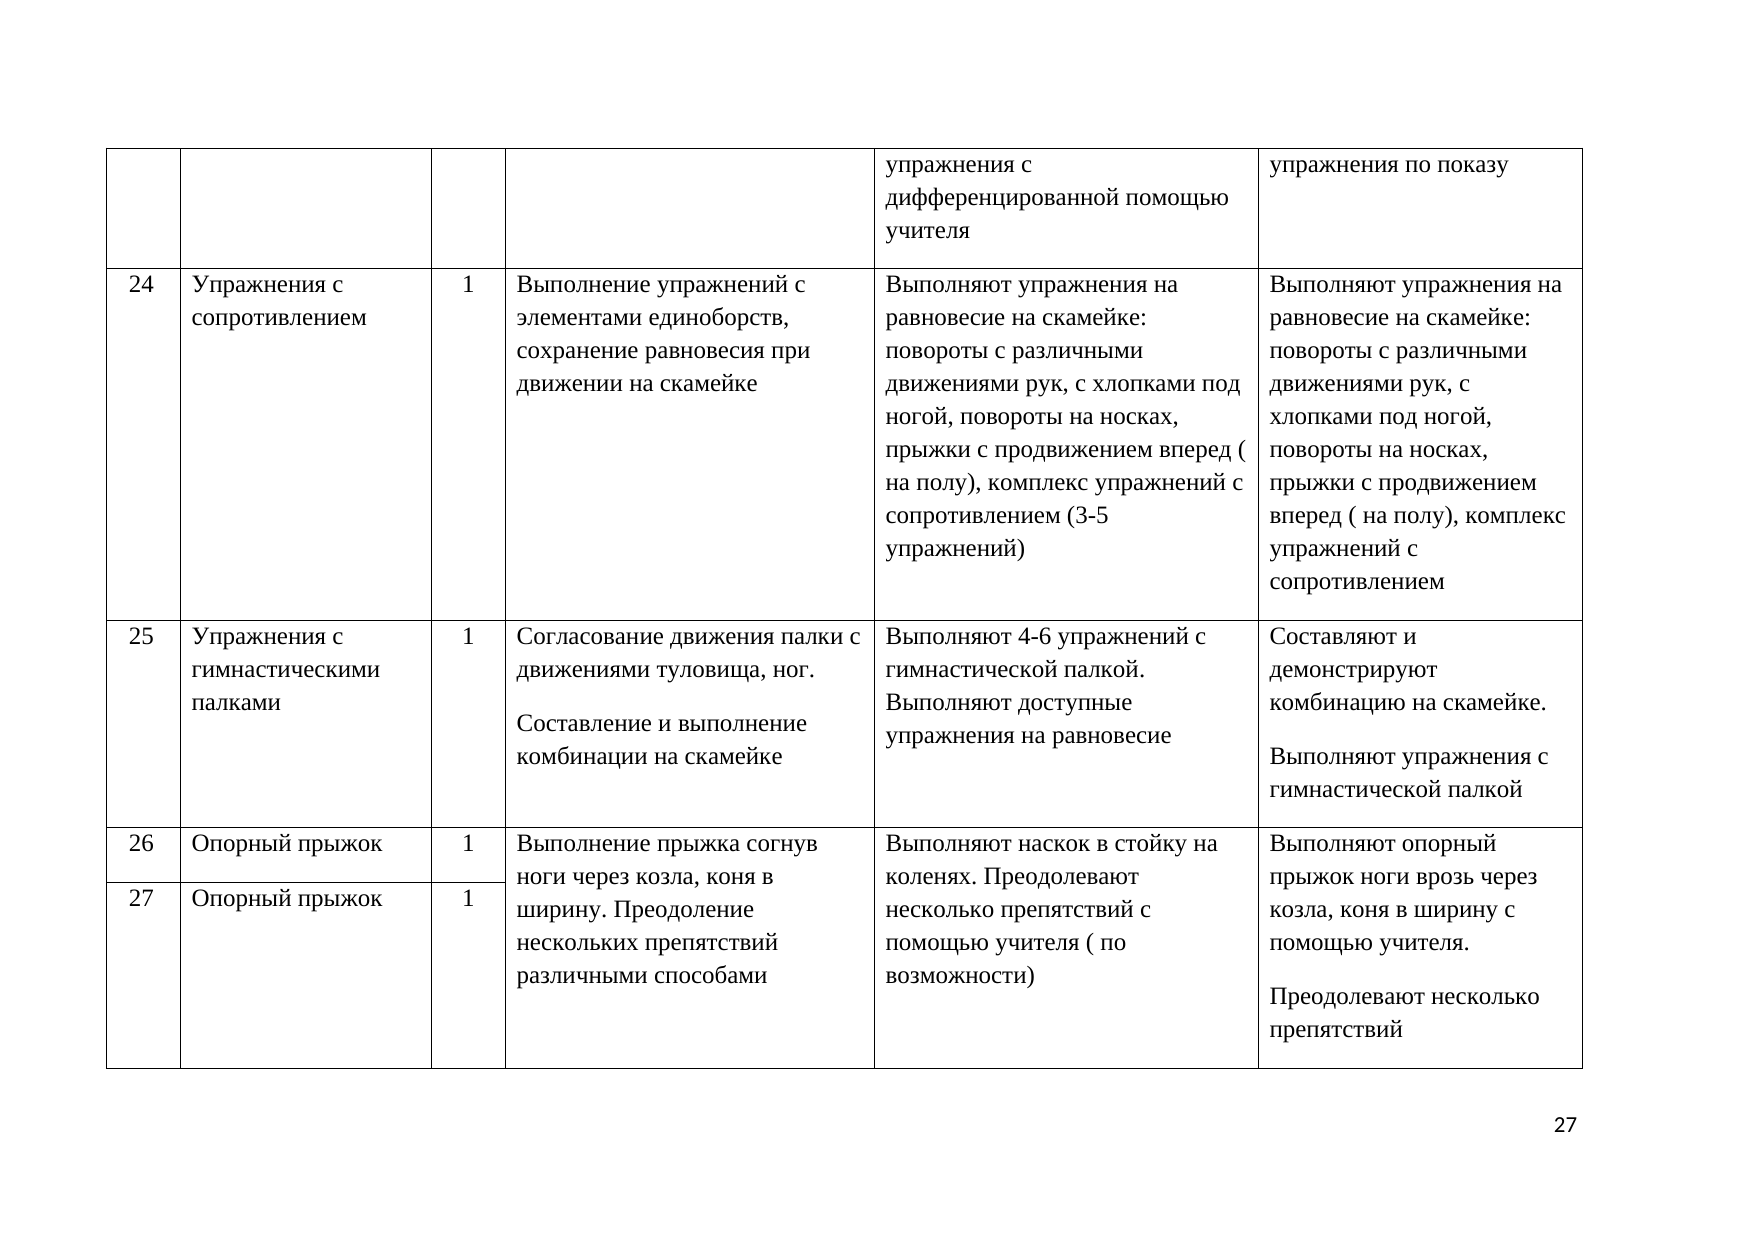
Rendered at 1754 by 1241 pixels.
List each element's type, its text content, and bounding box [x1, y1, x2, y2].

table_cell Упражнения с гимнастическими палками [181, 621, 431, 827]
table_cell Упражнения с сопротивлением [181, 269, 431, 620]
table_cell 25 [107, 621, 180, 827]
table_cell Выполняют упражнения на равновесие на скамейке: повороты с различными движениями рук, с хлопками под ногой, повороты на носках, прыжки с продвижением вперед ( на полу), комплекс упражнений с сопротивлением (3-5 упражнений) [875, 269, 1258, 620]
table_cell Выполняют упражнения на равновесие на скамейке: повороты с различными движениями рук, с хлопками под ногой, повороты на носках, прыжки с продвижением вперед ( на полу), комплекс упражнений с сопротивлением [1259, 269, 1582, 620]
table_cell Выполнение упражнений с элементами единоборств, сохранение равновесия при движении на скамейке [506, 269, 874, 620]
table_cell 1 [432, 621, 505, 827]
table_cell Составляют и демонстрируют комбинацию на скамейке. Выполняют упражнения с гимнастической палкой [1259, 621, 1582, 827]
table_cell 27 [107, 883, 180, 1068]
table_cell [506, 149, 874, 268]
table_cell 1 [432, 883, 505, 1068]
table_cell 1 [432, 828, 505, 882]
table_cell Выполняют 4-6 упражнений с гимнастической палкой. Выполняют доступные упражнения на равновесие [875, 621, 1258, 827]
table_cell 24 [107, 269, 180, 620]
table_cell Опорный прыжок [181, 828, 431, 882]
table_cell 23 [107, 149, 180, 268]
table_cell Выполняют опорный прыжок ноги врозь через козла, коня в ширину с помощью учителя. Преодолевают несколько препятствий [1259, 828, 1582, 1068]
table_cell 26 [107, 828, 180, 882]
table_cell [181, 149, 431, 268]
table_cell 1 [432, 269, 505, 620]
table_cell Согласование движения палки с движениями туловища, ног. Составление и выполнение комбинации на скамейке [506, 621, 874, 827]
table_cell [875, 149, 1258, 268]
table_cell Выполнение прыжка согнув ноги через козла, коня в ширину. Преодоление нескольких препятствий различными способами [506, 828, 874, 1068]
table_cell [1259, 149, 1582, 268]
table_cell Опорный прыжок [181, 883, 431, 1068]
table_cell 1 [432, 149, 505, 268]
table_cell Выполняют наскок в стойку на коленях. Преодолевают несколько препятствий с помощью учителя ( по возможности) [875, 828, 1258, 1068]
